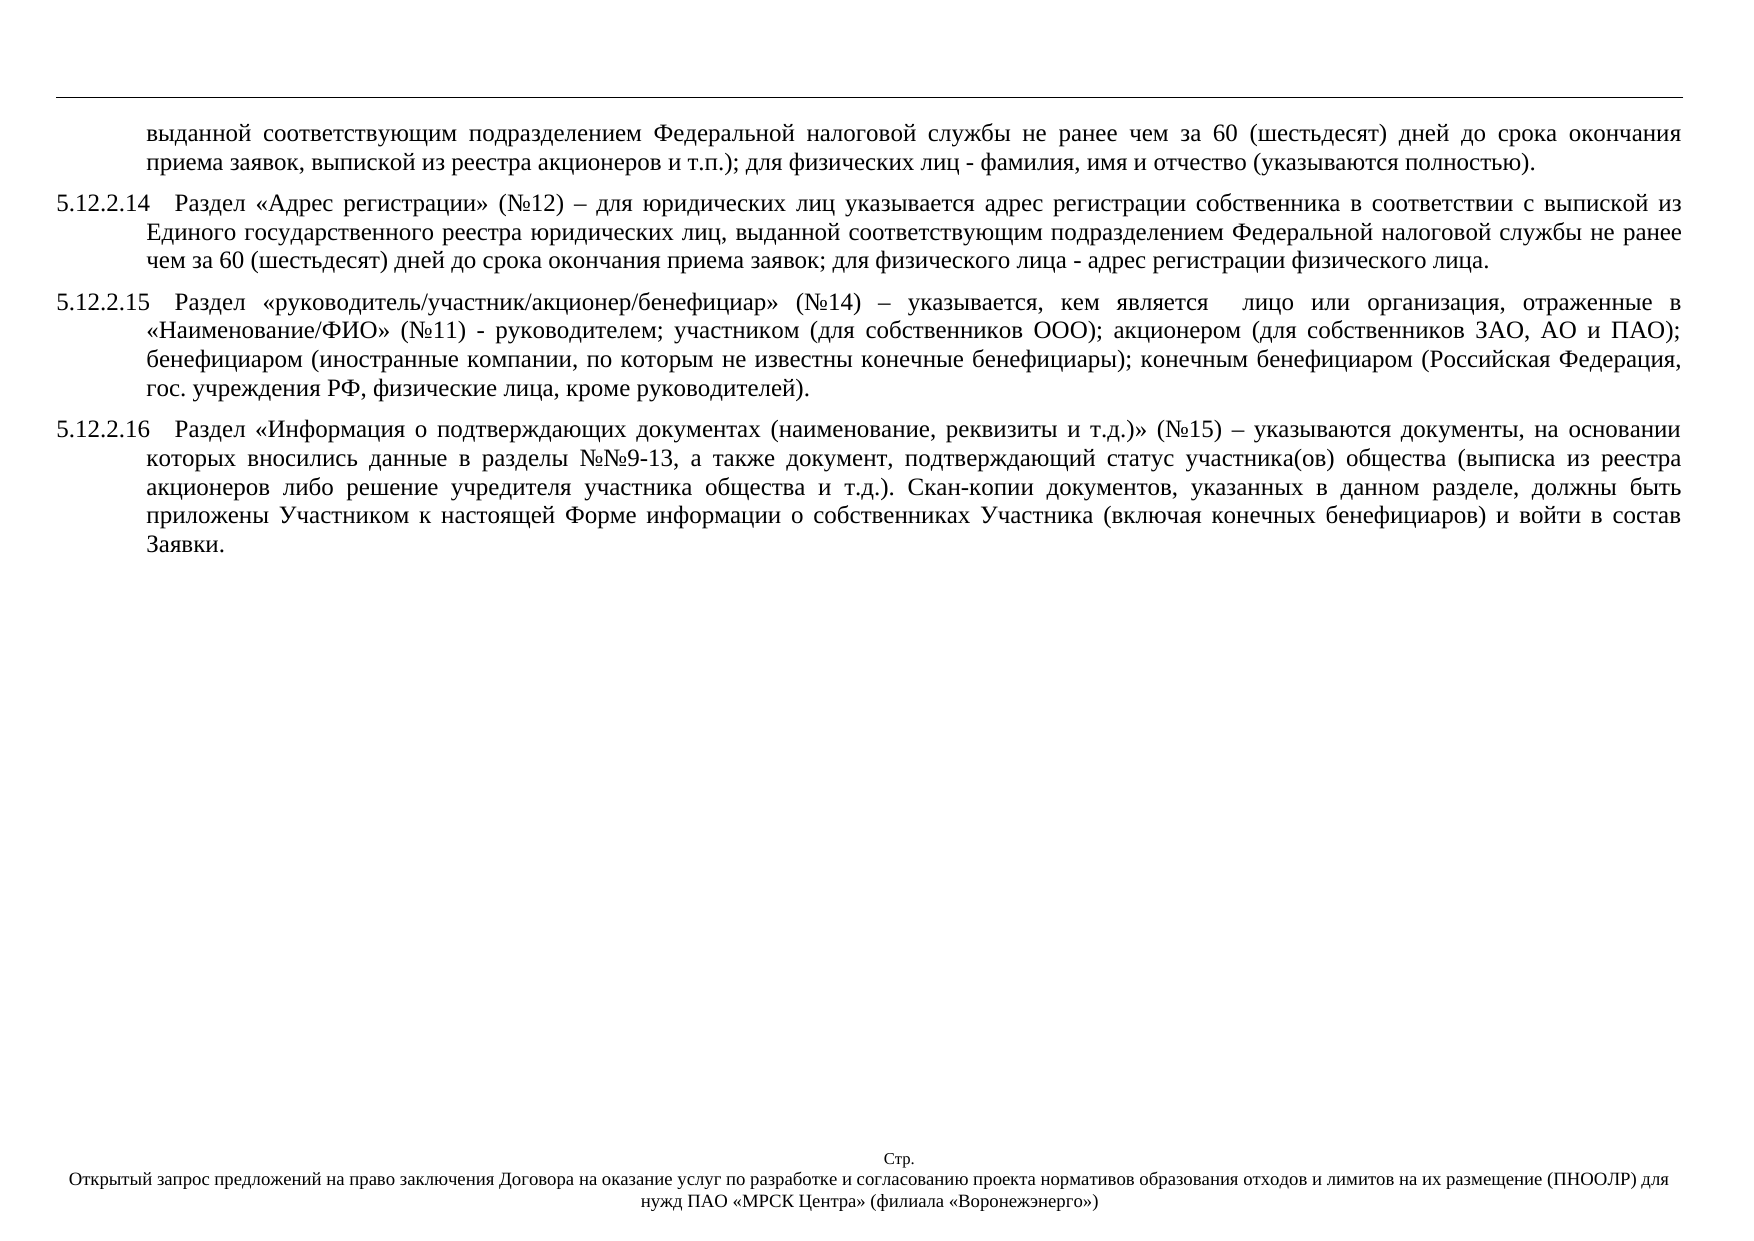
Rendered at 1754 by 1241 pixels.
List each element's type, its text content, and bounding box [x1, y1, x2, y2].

list Раздел «Информация о подтверждающих документах (наименование, реквизиты и т.д.)» (№15) – указываются документы, на основании которых вносились данные в разделы №№9-13, а также документ, подтверждающий статус участника(ов) общества (выписка из реестра акционеров либо решение учредителя участника общества и т.д.). Скан-копии документов, указанных в данном разделе, должны быть приложены Участником к настоящей Форме информации о собственниках Участника (включая конечных бенефициаров) и войти в состав Заявки. [56, 414, 1683, 558]
list Раздел «Адрес регистрации» (№12) – для юридических лиц указывается адрес регистрации собственника в соответствии с выпиской из Единого государственного реестра юридических лиц, выданной соответствующим подразделением Федеральной налоговой службы не ранее чем за 60 (шестьдесят) дней до срока окончания приема заявок; для физического лица - адрес регистрации физического лица. [56, 188, 1683, 274]
list Раздел «руководитель/участник/акционер/бенефициар» (№14) – указывается, кем является лицо или организация, отраженные в «Наименование/ФИО» (№11) - руководителем; участником (для собственников ООО); акционером (для собственников ЗАО, АО и ПАО); бенефициаром (иностранные компании, по которым не известны конечные бенефициары); конечным бенефициаром (Российская Федерация, гос. учреждения РФ, физические лица, кроме руководителей). [56, 287, 1683, 402]
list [56, 118, 1683, 176]
